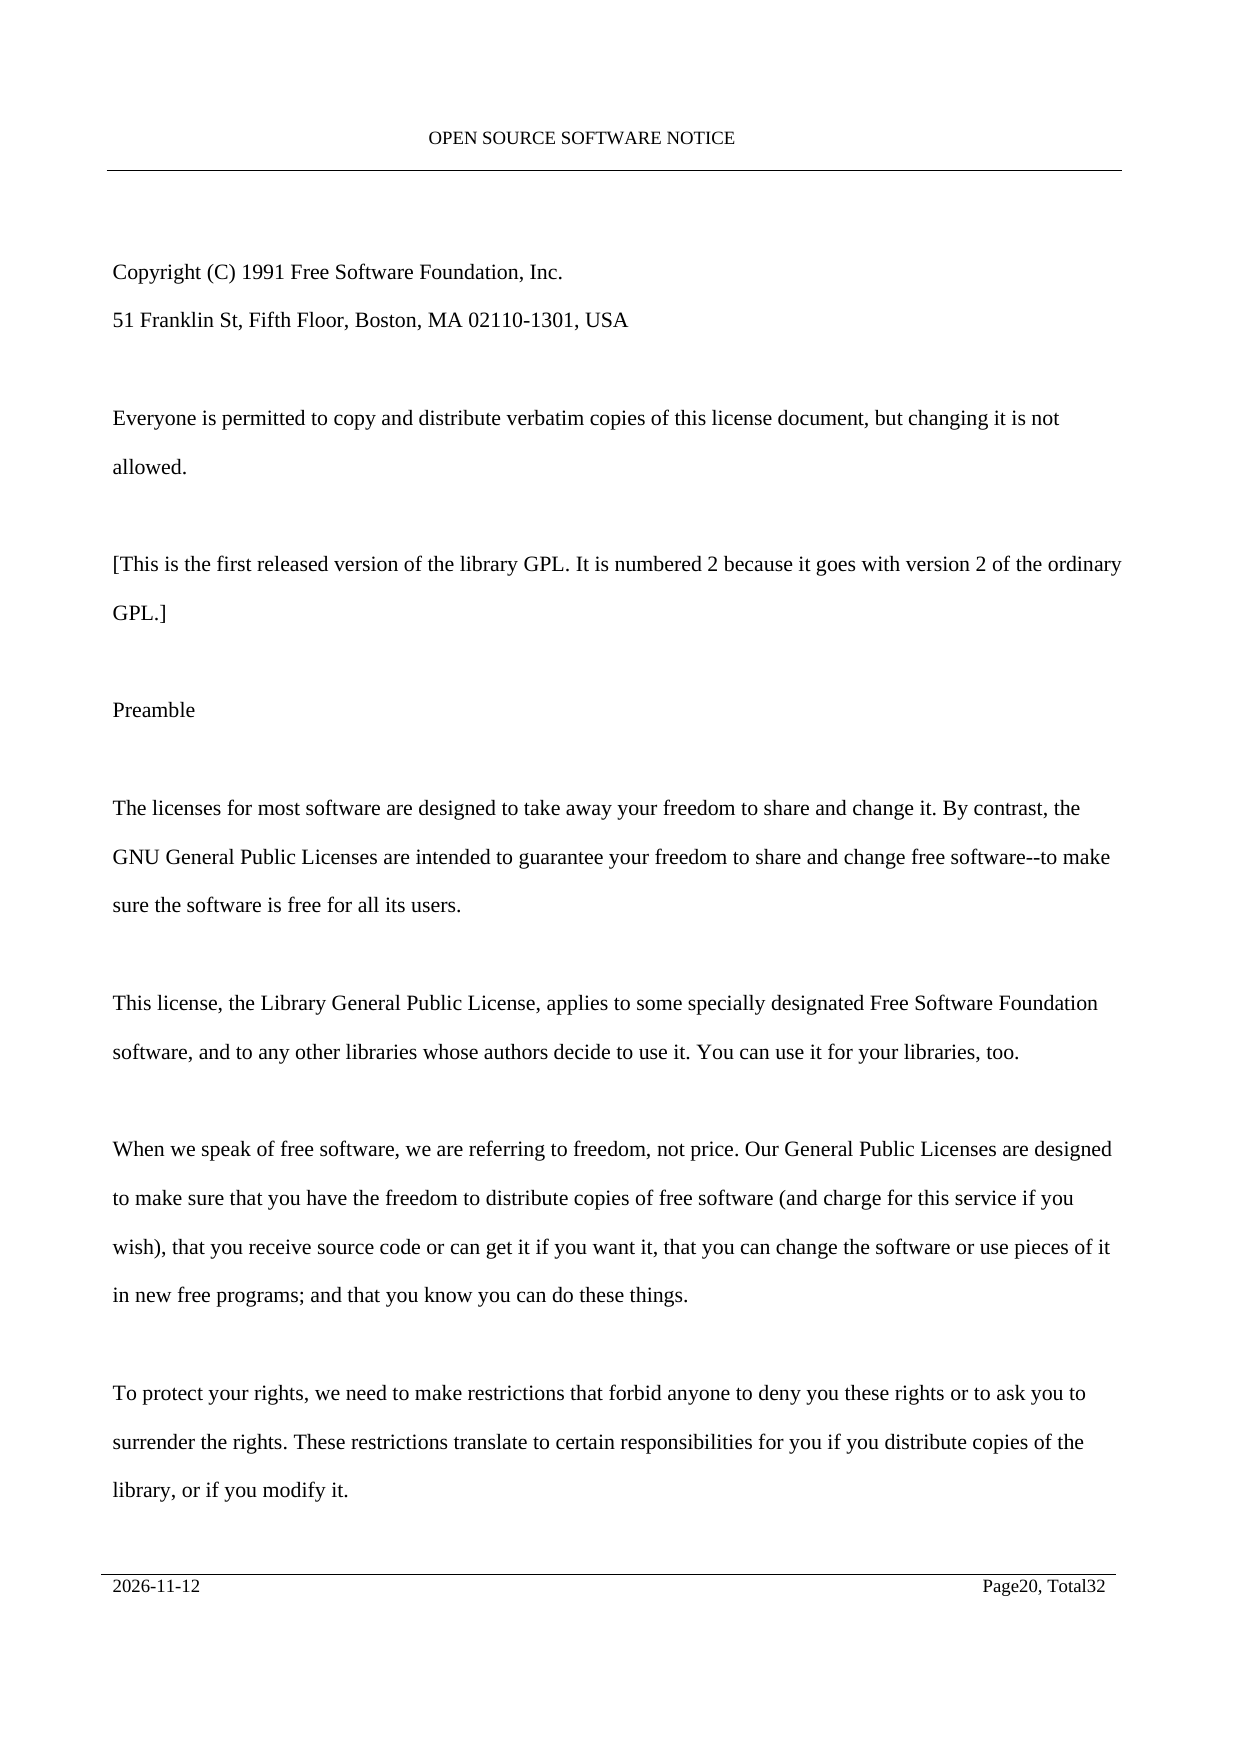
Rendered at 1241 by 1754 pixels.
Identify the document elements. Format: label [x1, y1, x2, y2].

text [112, 206, 1128, 1506]
